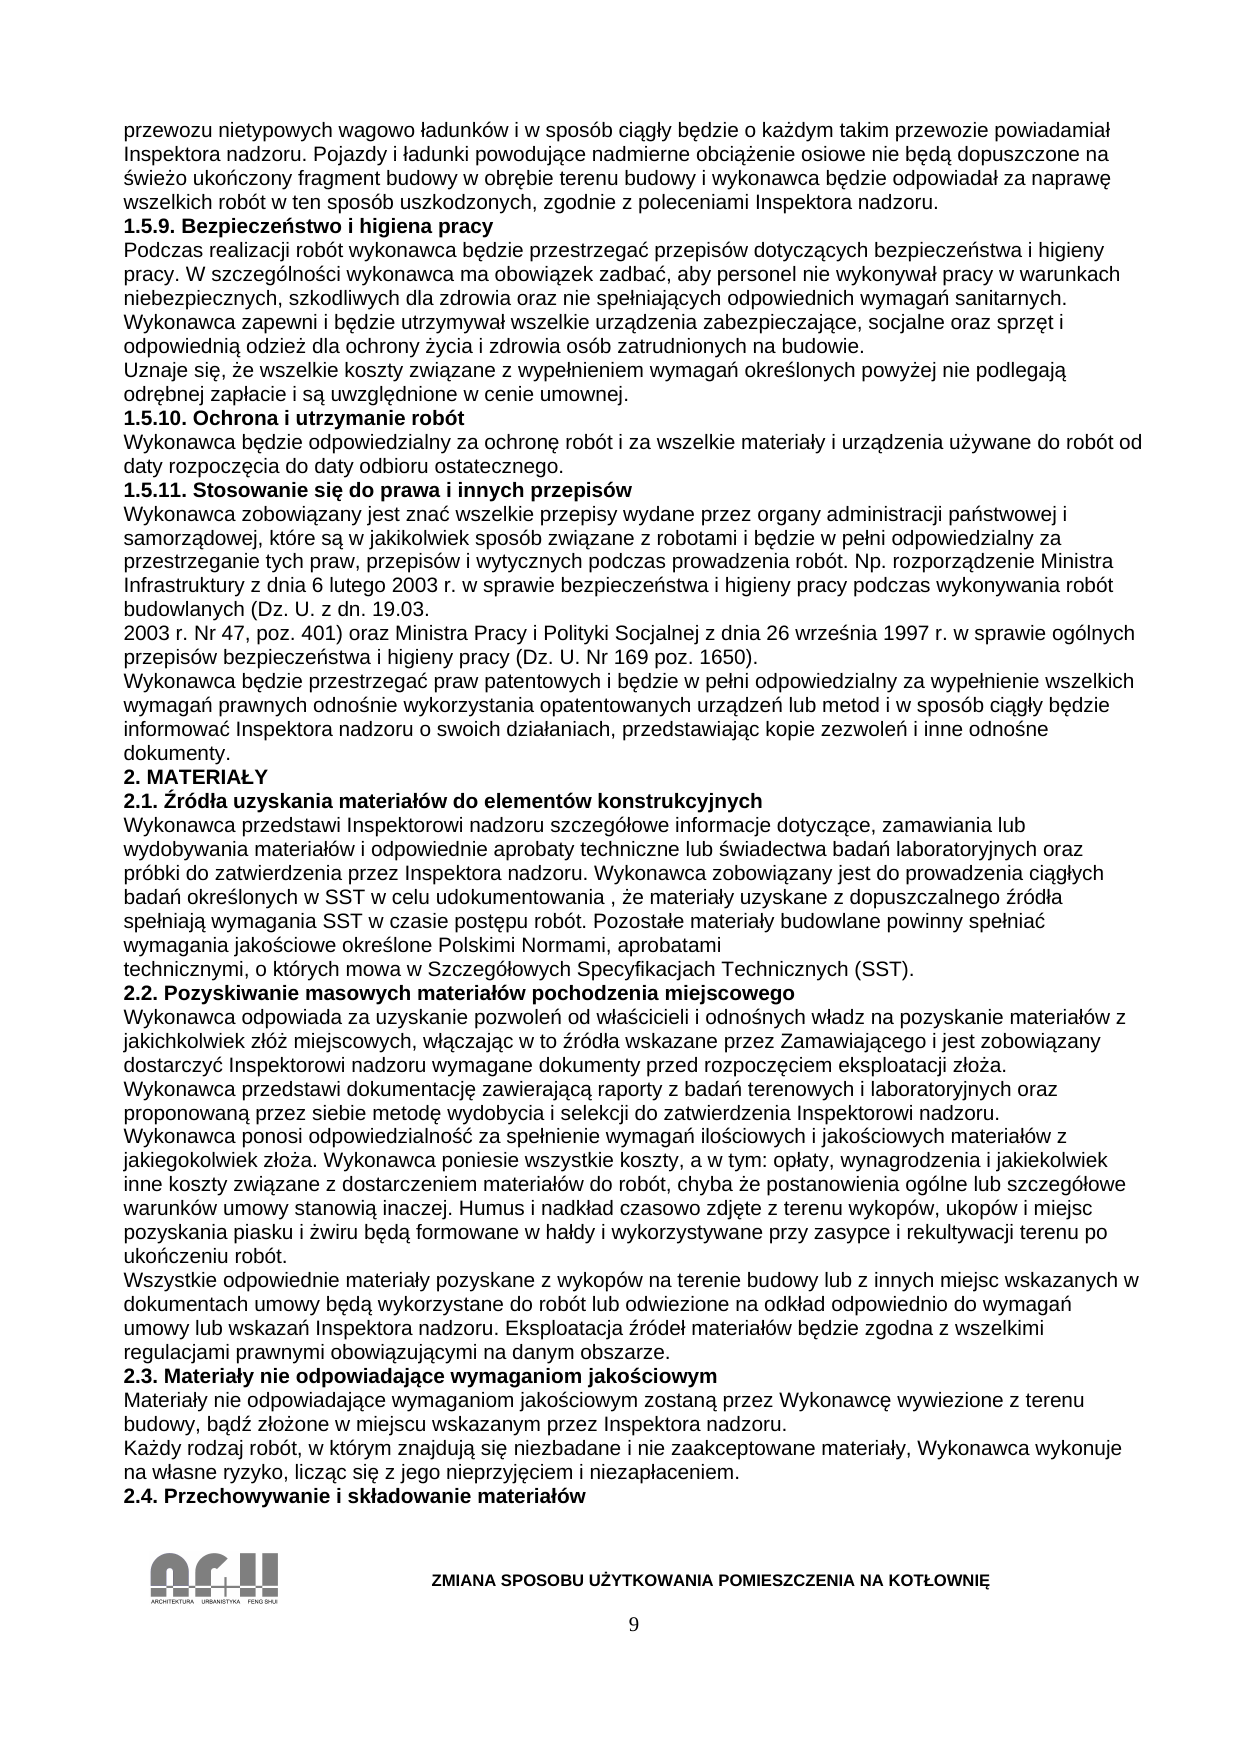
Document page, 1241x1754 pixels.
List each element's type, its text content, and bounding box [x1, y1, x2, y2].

text Wszystkie odpowiednie materiały pozyskane z wykopów na terenie budowy lub z innych miejsc wskazanych w [123, 1268, 1144, 1292]
text Wykonawca będzie odpowiedzialny za ochronę robót i za wszelkie materiały i urządzenia używane do robót od daty rozpoczęcia do daty odbioru ostatecznego. [123, 429, 1144, 477]
text 2. MATERIAŁY [123, 765, 1144, 789]
text 2.4. Przechowywanie i składowanie materiałów [123, 1484, 1144, 1508]
text proponowaną przez siebie metodę wydobycia i selekcji do zatwierdzenia Inspektorowi nadzoru. [123, 1100, 1144, 1124]
text 1.5.10. Ochrona i utrzymanie robót [123, 406, 1144, 429]
text informować Inspektora nadzoru o swoich działaniach, przedstawiając kopie zezwoleń i inne odnośne dokumenty. [123, 717, 1144, 765]
text przepisów bezpieczeństwa i higieny pracy (Dz. U. Nr 169 poz. 1650). [123, 645, 1144, 669]
text Wykonawca będzie przestrzegać praw patentowych i będzie w pełni odpowiedzialny za wypełnienie wszelkich [123, 669, 1144, 693]
text 2.1. Źródła uzyskania materiałów do elementów konstrukcyjnych [123, 789, 1144, 813]
text technicznymi, o których mowa w Szczegółowych Specyfikacjach Technicznych (SST). [123, 957, 1144, 981]
text jakichkolwiek złóż miejscowych, włączając w to źródła wskazane przez Zamawiającego i jest zobowiązany dostarczyć Inspektorowi nadzoru wymagane dokumenty przed rozpoczęciem eksploatacji złoża. [123, 1028, 1144, 1076]
text Uznaje się, że wszelkie koszty związane z wypełnieniem wymagań określonych powyżej nie podlegają odrębnej zapłacie i są uwzględnione w cenie umownej. [123, 358, 1144, 406]
text 2.2. Pozyskiwanie masowych materiałów pochodzenia miejscowego [123, 981, 1144, 1004]
text wymagań prawnych odnośnie wykorzystania opatentowanych urządzeń lub metod i w sposób ciągły będzie [123, 693, 1144, 717]
text Każdy rodzaj robót, w którym znajdują się niezbadane i nie zaakceptowane materiały, Wykonawca wykonuje na własne ryzyko, licząc się z jego nieprzyjęciem i niezapłaceniem. [123, 1436, 1144, 1484]
text Wykonawca przedstawi Inspektorowi nadzoru szczegółowe informacje dotyczące, zamawiania lub wydobywania materiałów i odpowiednie aprobaty techniczne lub świadectwa badań laboratoryjnych oraz próbki do zatwierdzenia przez Inspektora nadzoru. Wykonawca zobowiązany jest do prowadzenia ciągłych badań określonych w SST w celu udokumentowania , że materiały uzyskane z dopuszczalnego źródła spełniają wymagania SST w czasie postępu robót. Pozostałe materiały budowlane powinny spełniać wymagania jakościowe określone Polskimi Normami, aprobatami [123, 813, 1144, 957]
text dokumentach umowy będą wykorzystane do robót lub odwiezione na odkład odpowiednio do wymagań umowy lub wskazań Inspektora nadzoru. Eksploatacja źródeł materiałów będzie zgodna z wszelkimi regulacjami prawnymi obowiązującymi na danym obszarze. [123, 1292, 1144, 1364]
text niebezpiecznych, szkodliwych dla zdrowia oraz nie spełniających odpowiednich wymagań sanitarnych. [123, 286, 1144, 310]
text Wykonawca przedstawi dokumentację zawierającą raporty z badań terenowych i laboratoryjnych oraz [123, 1076, 1144, 1100]
text 2.3. Materiały nie odpowiadające wymaganiom jakościowym [123, 1364, 1144, 1388]
text Wykonawca zapewni i będzie utrzymywał wszelkie urządzenia zabezpieczające, socjalne oraz sprzęt i odpowiednią odzież dla ochrony życia i zdrowia osób zatrudnionych na budowie. [123, 310, 1144, 358]
text 1.5.11. Stosowanie się do prawa i innych przepisów [123, 477, 1144, 501]
text Podczas realizacji robót wykonawca będzie przestrzegać przepisów dotyczących bezpieczeństwa i higieny pracy. W szczególności wykonawca ma obowiązek zadbać, aby personel nie wykonywał pracy w warunkach [123, 238, 1144, 286]
text 1.5.9. Bezpieczeństwo i higiena pracy [123, 214, 1144, 238]
text Wykonawca odpowiada za uzyskanie pozwoleń od właścicieli i odnośnych władz na pozyskanie materiałów z [123, 1004, 1144, 1028]
text jakiegokolwiek złoża. Wykonawca poniesie wszystkie koszty, a w tym: opłaty, wynagrodzenia i jakiekolwiek inne koszty związane z dostarczeniem materiałów do robót, chyba że postanowienia ogólne lub szczegółowe warunków umowy stanowią inaczej. Humus i nadkład czasowo zdjęte z terenu wykopów, ukopów i miejsc pozyskania piasku i żwiru będą formowane w hałdy i wykorzystywane przy zasypce i rekultywacji terenu po ukończeniu robót. [123, 1148, 1144, 1268]
text Materiały nie odpowiadające wymaganiom jakościowym zostaną przez Wykonawcę wywiezione z terenu budowy, bądź złożone w miejscu wskazanym przez Inspektora nadzoru. [123, 1388, 1144, 1436]
text Wykonawca ponosi odpowiedzialność za spełnienie wymagań ilościowych i jakościowych materiałów z [123, 1124, 1144, 1148]
picture [149, 1551, 279, 1605]
text Wykonawca zobowiązany jest znać wszelkie przepisy wydane przez organy administracji państwowej i samorządowej, które są w jakikolwiek sposób związane z robotami i będzie w pełni odpowiedzialny za przestrzeganie tych praw, przepisów i wytycznych podczas prowadzenia robót. Np. rozporządzenie Ministra Infrastruktury z dnia 6 lutego 2003 r. w sprawie bezpieczeństwa i higieny pracy podczas wykonywania robót budowlanych (Dz. U. z dn. 19.03. [123, 501, 1144, 621]
text 2003 r. Nr 47, poz. 401) oraz Ministra Pracy i Polityki Socjalnej z dnia 26 września 1997 r. w sprawie ogólnych [123, 621, 1144, 645]
